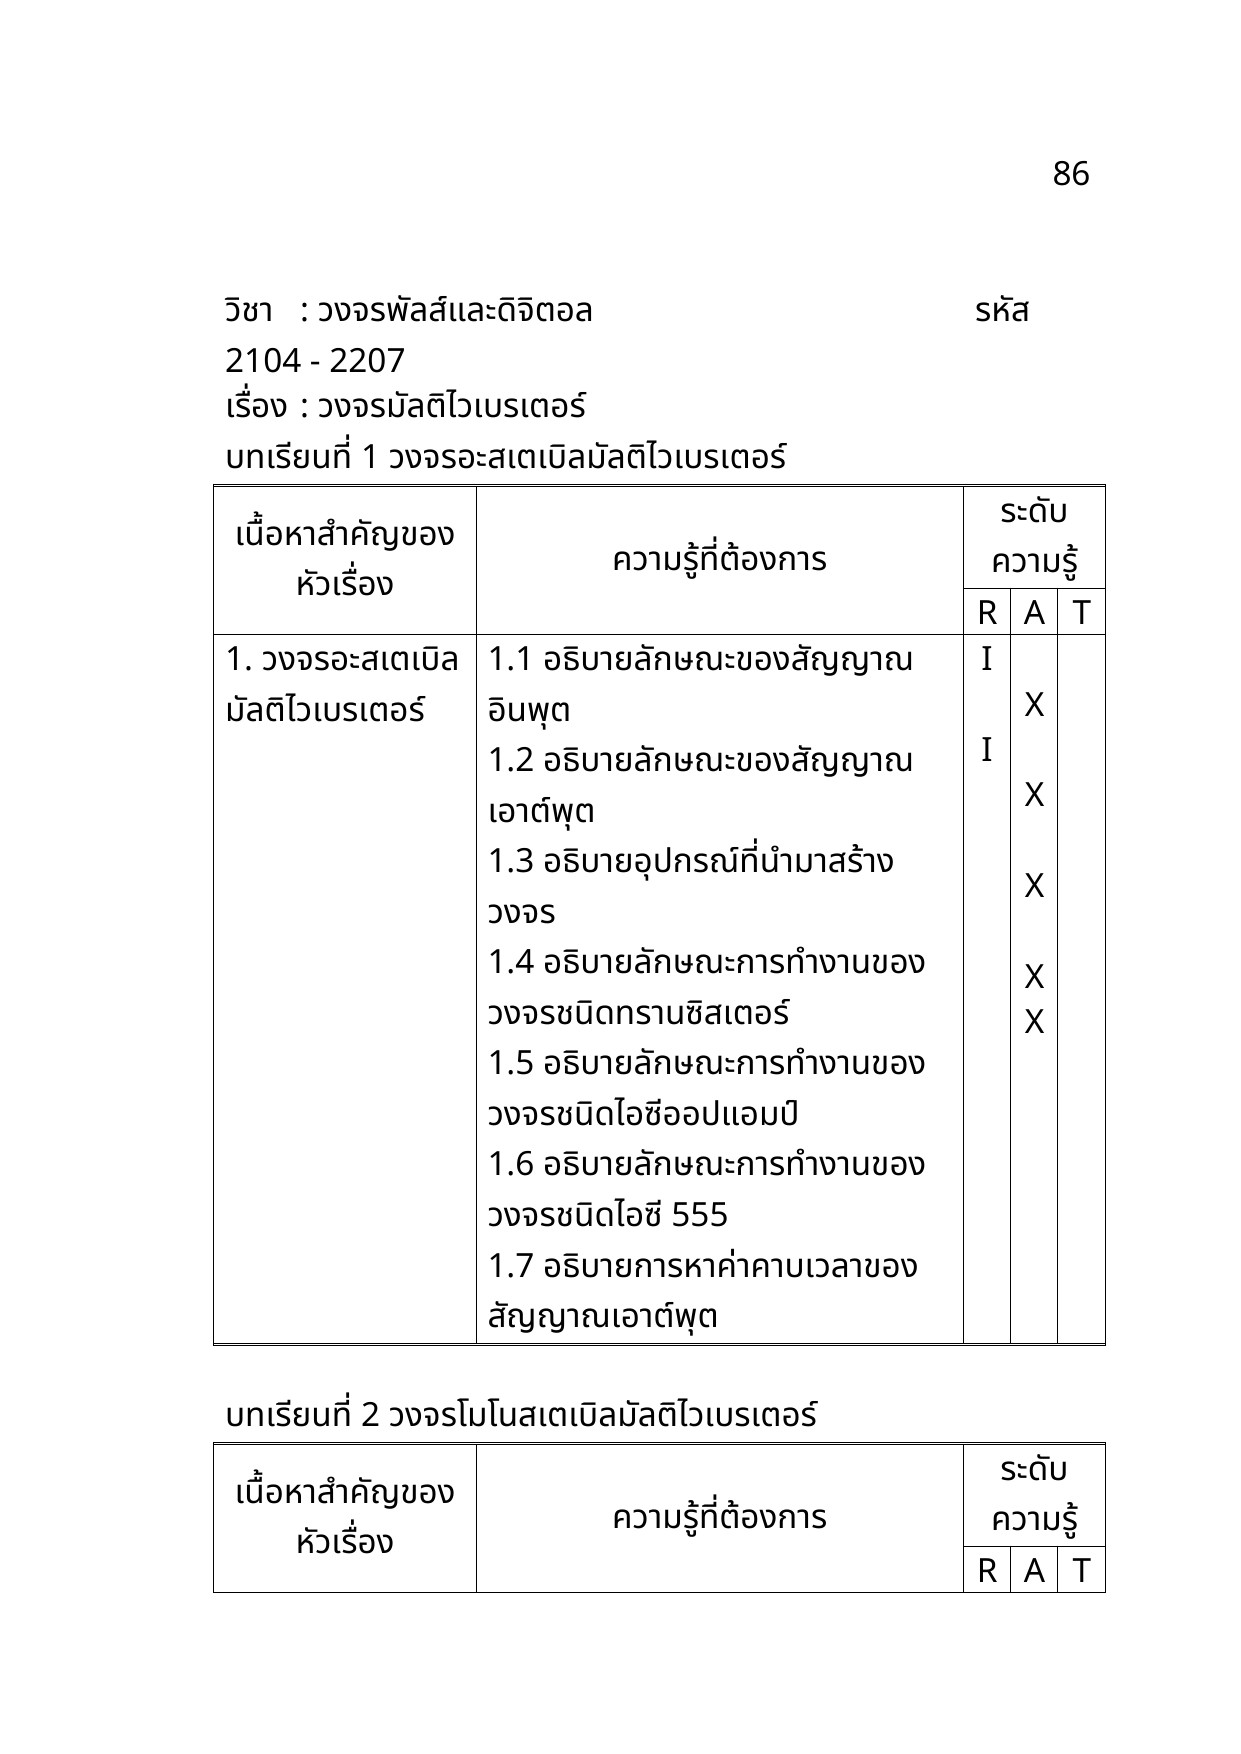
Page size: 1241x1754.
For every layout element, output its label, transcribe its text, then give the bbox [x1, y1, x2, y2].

table_cell [1058, 635, 1105, 1342]
table_cell 1. วงจรอะสเตเบิล มัลติไวเบรเตอร์ [214, 635, 476, 1342]
table_cell I I [964, 635, 1010, 1342]
text บทเรียนที่ 2 วงจรโมโนสเตเบิลมัลติไวเบรเตอร์ [225, 1391, 1090, 1442]
text เรื่อง : วงจรมัลติไวเบรเตอร์ [225, 382, 1090, 433]
text บทเรียนที่ 1 วงจรอะสเตเบิลมัลติไวเบรเตอร์ [225, 433, 1090, 483]
table_header ความรู้ที่ต้องการ [477, 487, 963, 634]
table_cell R [964, 1547, 1010, 1592]
table_cell T [1058, 1547, 1105, 1592]
table_header ความรู้ที่ต้องการ [477, 1445, 963, 1592]
table_header ระดับความรู้ [964, 1445, 1105, 1546]
table_cell X X X X X [1011, 635, 1057, 1342]
text วิชา : วงจรพัลส์และดิจิตอล รหัส 2104 - 2207 [225, 286, 1090, 382]
table_header เนื้อหาสำคัญของหัวเรื่อง [214, 487, 476, 634]
table_cell A [1011, 589, 1057, 634]
table_cell A [1011, 1547, 1057, 1592]
table_cell 1.1 อธิบายลักษณะของสัญญาณอินพุต 1.2 อธิบายลักษณะของสัญญาณเอาต์พุต 1.3 อธิบายอุปกรณ์ที่นำมาสร้างวงจร 1.4 อธิบายลักษณะการทำงานของวงจรชนิดทรานซิสเตอร์ 1.5 อธิบายลักษณะการทำงานของวงจรชนิดไอซีออปแอมป์ 1.6 อธิบายลักษณะการทำงานของวงจรชนิดไอซี 555 1.7 อธิบายการหาค่าคาบเวลาของสัญญาณเอาต์พุต [477, 635, 963, 1342]
table_header เนื้อหาสำคัญของหัวเรื่อง [214, 1445, 476, 1592]
table_cell T [1058, 589, 1105, 634]
table_header ระดับความรู้ [964, 487, 1105, 587]
table_cell R [964, 589, 1010, 634]
